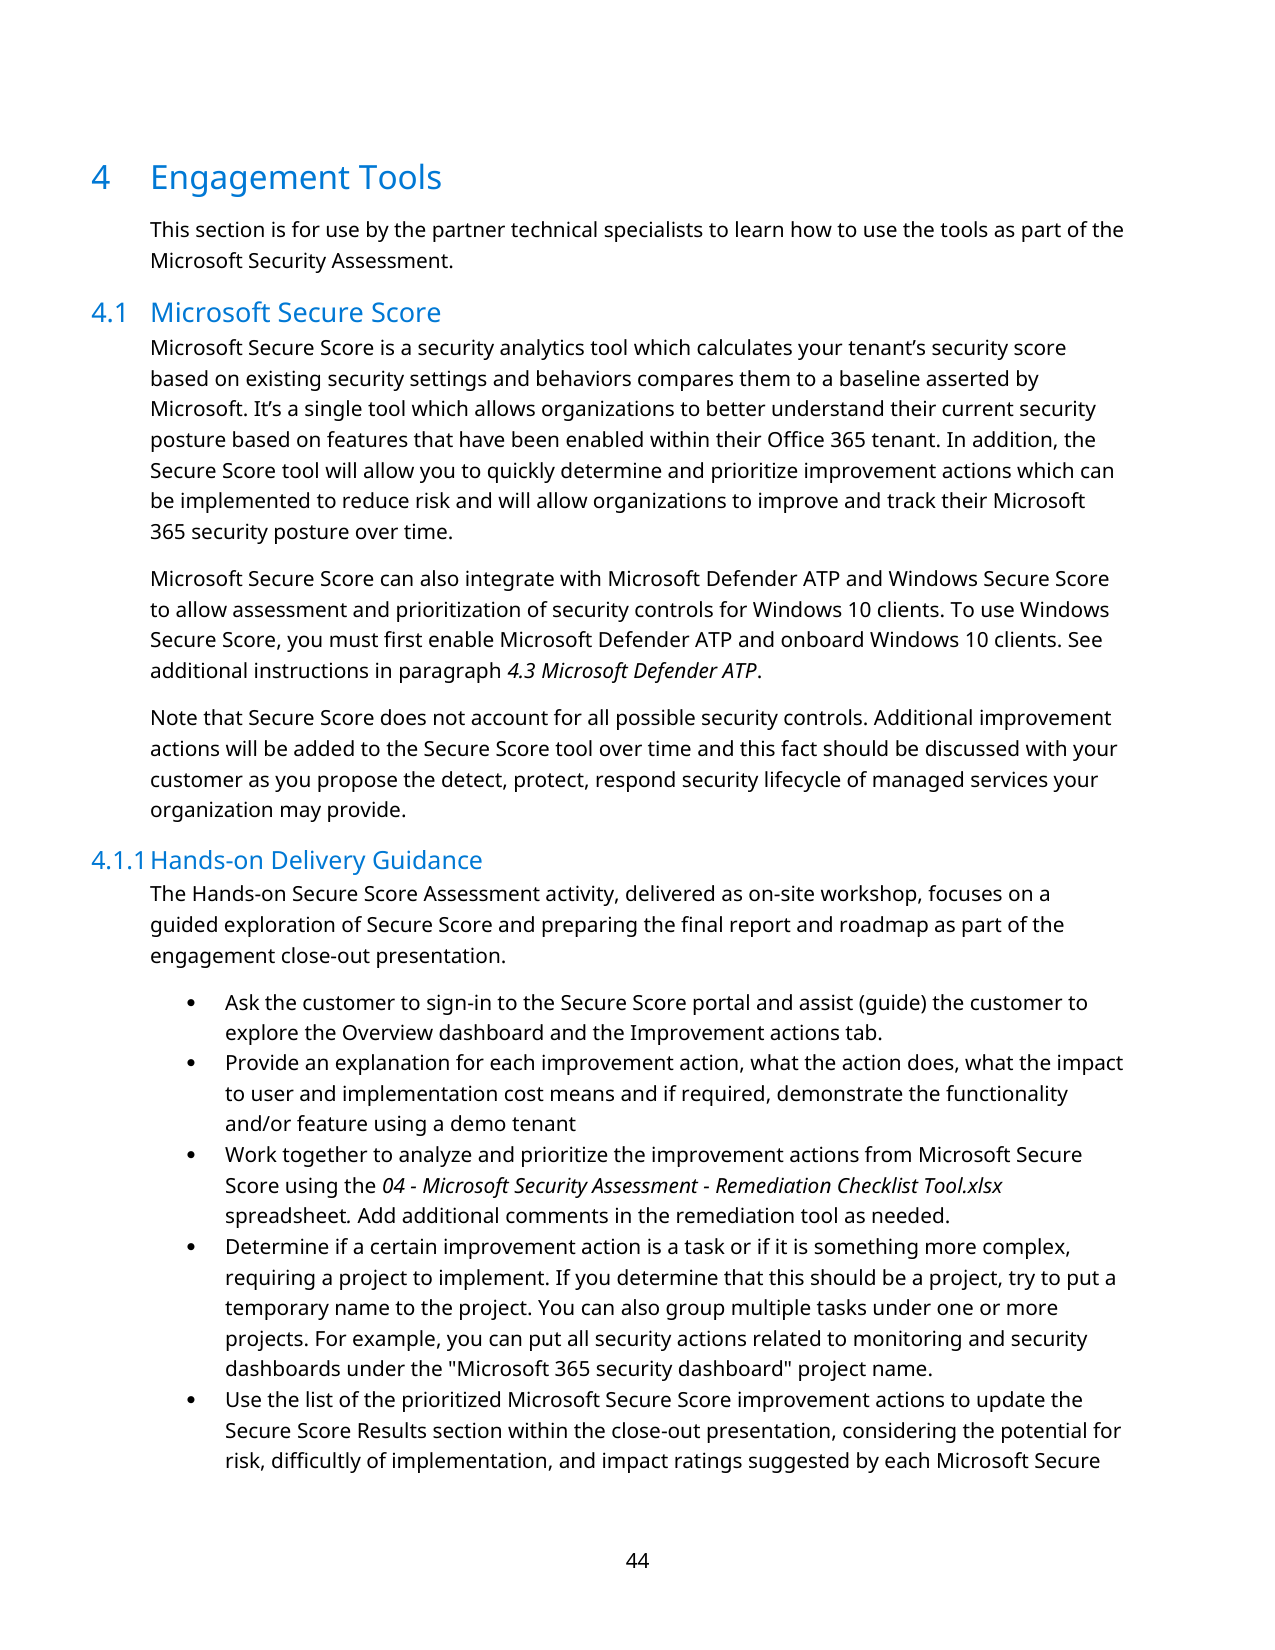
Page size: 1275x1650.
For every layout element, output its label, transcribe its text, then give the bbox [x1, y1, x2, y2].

subtitle Engagement Tools [91, 154, 1125, 199]
list Ask the customer to sign-in to the Secure Score portal and assist (guide) the customer to explore the Overview dashboard and the Improvement actions tab. [187, 988, 1125, 1047]
text Microsoft Secure Score is a security analytics tool which calculates your tenant’s security score based on existing security settings and behaviors compares them to a baseline asserted by Microsoft. It’s a single tool which allows organizations to better understand their current security posture based on features that have been enabled within their Office 365 tenant. In addition, the Secure Score tool will allow you to quickly determine and prioritize improvement actions which can be implemented to reduce risk and will allow organizations to improve and track their Microsoft 365 security posture over time. [150, 333, 1125, 546]
subtitle Microsoft Secure Score [91, 293, 1125, 330]
text The Hands-on Secure Score Assessment activity, delivered as on-site workshop, focuses on a guided exploration of Secure Score and preparing the final report and roadmap as part of the engagement close-out presentation. [150, 879, 1125, 969]
list Determine if a certain improvement action is a task or if it is something more complex, requiring a project to implement. If you determine that this should be a project, try to put a temporary name to the project. You can also group multiple tasks under one or more projects. For example, you can put all security actions related to monitoring and security dashboards under the "Microsoft 365 security dashboard" project name. [187, 1232, 1125, 1383]
list Provide an explanation for each improvement action, what the action does, what the impact to user and implementation cost means and if required, demonstrate the functionality and/or feature using a demo tenant [187, 1048, 1125, 1138]
list Work together to analyze and prioritize the improvement actions from Microsoft Secure Score using the 04 - Microsoft Security Assessment - Remediation Checklist Tool.xlsx spreadsheet. Add additional comments in the remediation tool as needed. [187, 1140, 1125, 1230]
text Note that Secure Score does not account for all possible security controls. Additional improvement actions will be added to the Secure Score tool over time and this fact should be discussed with your customer as you propose the detect, protect, respond security lifecycle of managed services your organization may provide. [150, 703, 1125, 824]
subtitle Hands-on Delivery Guidance [91, 843, 1125, 877]
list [187, 1385, 1125, 1475]
text Microsoft Secure Score can also integrate with Microsoft Defender ATP and Windows Secure Score to allow assessment and prioritization of security controls for Windows 10 clients. To use Windows Secure Score, you must first enable Microsoft Defender ATP and onboard Windows 10 clients. See additional instructions in paragraph 4.4 Microsoft Defender ATP. [150, 564, 1125, 685]
text This section is for use by the partner technical specialists to learn how to use the tools as part of the Microsoft Security Assessment. [150, 216, 1125, 275]
